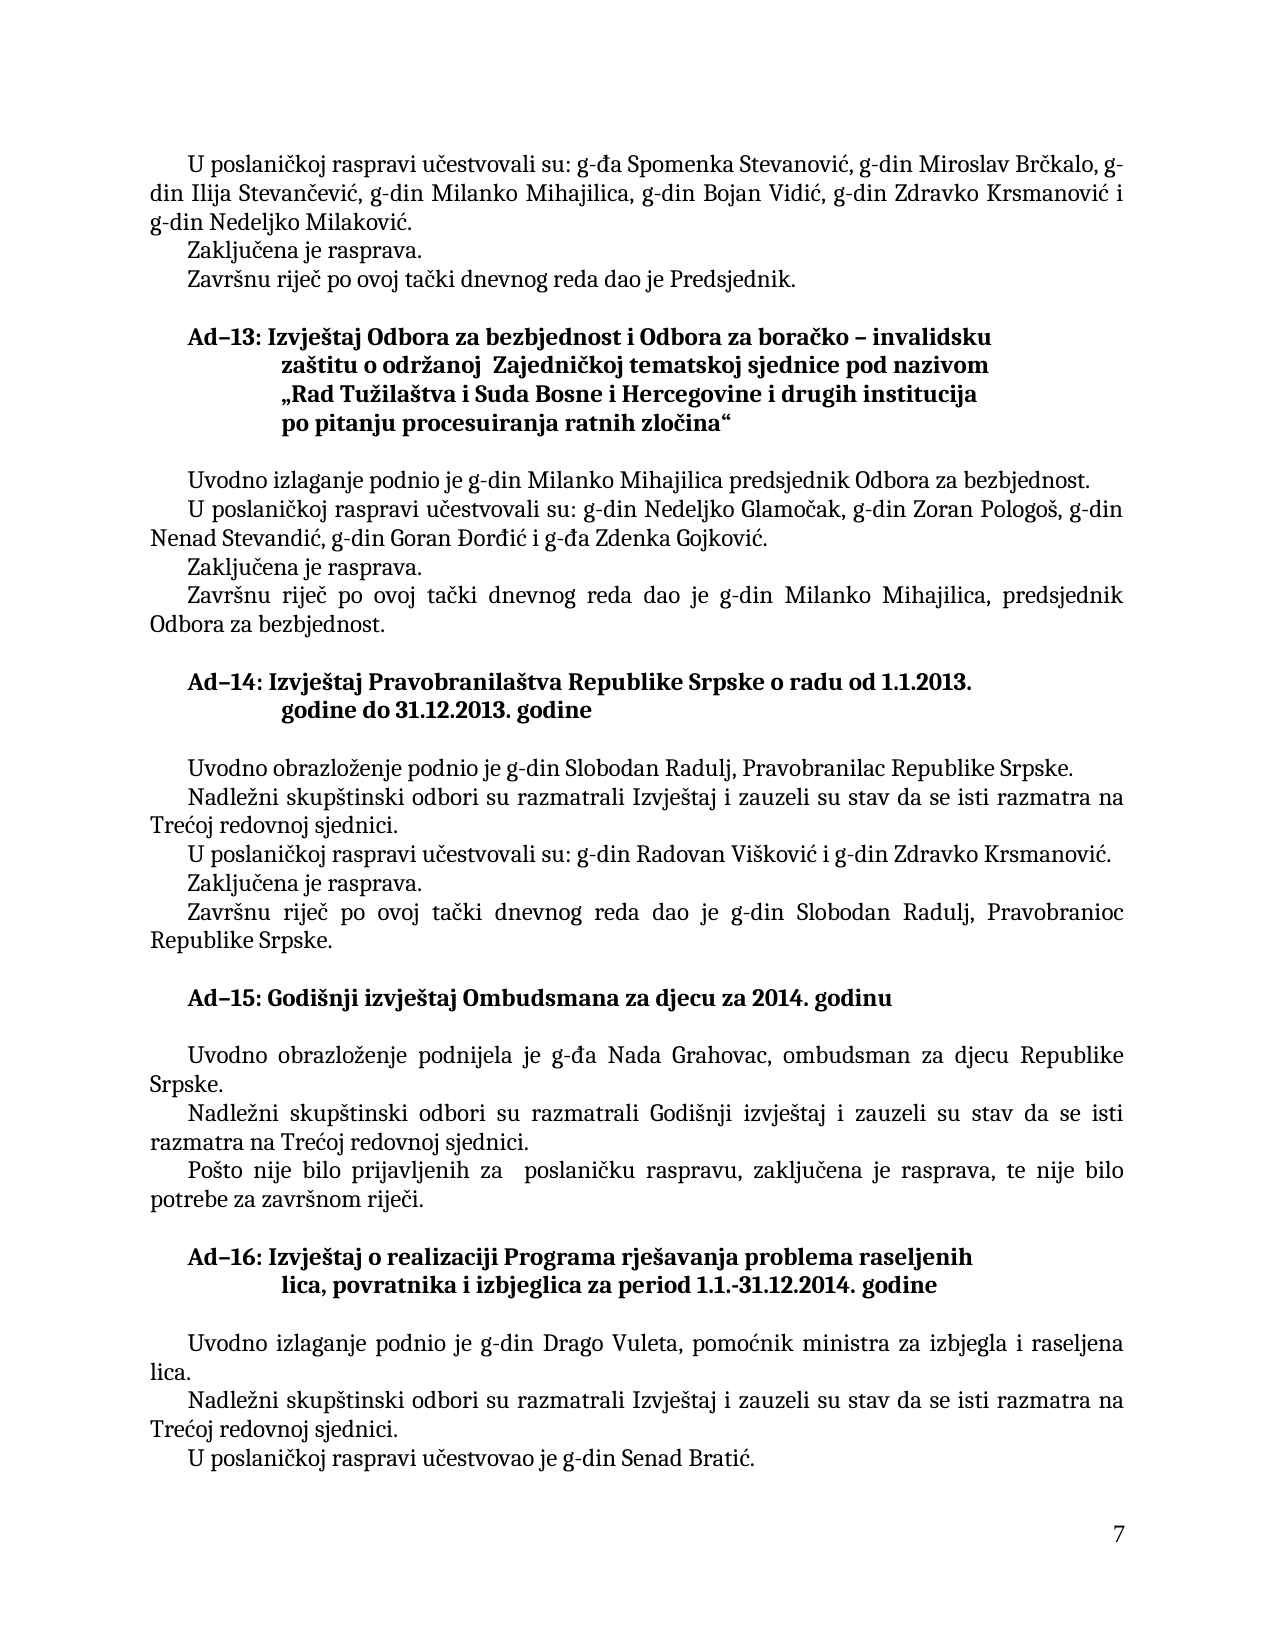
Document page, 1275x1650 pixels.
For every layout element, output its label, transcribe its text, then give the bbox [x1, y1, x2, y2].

text U poslaničkoj raspravi učestvovao je g-din Senad Bratić. [150, 1444, 1125, 1472]
text Završnu riječ po ovoj tački dnevnog reda dao je Predsjednik. [150, 265, 1125, 294]
text Nadležni skupštinski odbori su razmatrali Izvještaj i zauzeli su stav da se isti razmatra na Trećoj redovnoj sjednici. [150, 1386, 1125, 1444]
text U poslaničkoj raspravi učestvovali su: g-din Nedeljko Glamočak, g-din Zoran Pologoš, g-din Nenad Stevandić, g-din Goran Đorđić i g-đa Zdenka Gojković. [150, 495, 1125, 552]
text lica, povratnika i izbjeglica za period 1.1.-31.12.2014. godine [150, 1271, 1125, 1300]
text Zaključena je rasprava. [150, 552, 1125, 581]
text Uvodno izlaganje podnio je g-din Drago Vuleta, pomoćnik ministra za izbjegla i raseljena lica. [150, 1329, 1125, 1386]
text Ad–16: Izvještaj o realizaciji Programa rješavanja problema raseljenih [150, 1242, 1125, 1271]
text Zaključena je rasprava. [150, 236, 1125, 265]
text po pitanju procesuiranja ratnih zločina“ [150, 409, 1125, 437]
text U poslaničkoj raspravi učestvovali su: g-đa Spomenka Stevanović, g-din Miroslav Brčkalo, g-din Ilija Stevančević, g-din Milanko Mihajilica, g-din Bojan Vidić, g-din Zdravko Krsmanović i g-din Nedeljko Milaković. [150, 150, 1125, 236]
text Ad–14: Izvještaj Pravobranilaštva Republike Srpske o radu od 1.1.2013. [150, 667, 1125, 696]
text zaštitu o održanoj Zajedničkoj tematskoj sjednice pod nazivom [150, 351, 1125, 380]
text Ad–15: Godišnji izvještaj Ombudsmana za djecu za 2014. godinu [150, 984, 1125, 1012]
text Nadležni skupštinski odbori su razmatrali Godišnji izvještaj i zauzeli su stav da se isti razmatra na Trećoj redovnoj sjednici. [150, 1099, 1125, 1156]
text godine do 31.12.2013. godine [150, 696, 1125, 725]
text Zaključena je rasprava. [150, 869, 1125, 897]
text Ad–13: Izvještaj Odbora za bezbjednost i Odbora za boračko – invalidsku [150, 322, 1125, 351]
text Pošto nije bilo prijavljenih za poslaničku raspravu, zaključena je rasprava, te nije bilo potrebe za završnom riječi. [150, 1156, 1125, 1214]
text Završnu riječ po ovoj tački dnevnog reda dao je g-din Slobodan Radulj, Pravobranioc Republike Srpske. [150, 897, 1125, 955]
text Uvodno obrazloženje podnijela je g-đa Nada Grahovac, ombudsman za djecu Republike Srpske. [150, 1041, 1125, 1099]
text Uvodno obrazloženje podnio je g-din Slobodan Radulj, Pravobranilac Republike Srpske. [150, 754, 1125, 782]
text Nadležni skupštinski odbori su razmatrali Izvještaj i zauzeli su stav da se isti razmatra na Trećoj redovnoj sjednici. [150, 782, 1125, 840]
text Završnu riječ po ovoj tački dnevnog reda dao je g-din Milanko Mihajilica, predsjednik Odbora za bezbjednost. [150, 581, 1125, 639]
text U poslaničkoj raspravi učestvovali su: g-din Radovan Višković i g-din Zdravko Krsmanović. [150, 840, 1125, 869]
text „Rad Tužilaštva i Suda Bosne i Hercegovine i drugih institucija [150, 380, 1125, 409]
text Uvodno izlaganje podnio je g-din Milanko Mihajilica predsjednik Odbora za bezbjednost. [150, 466, 1125, 495]
